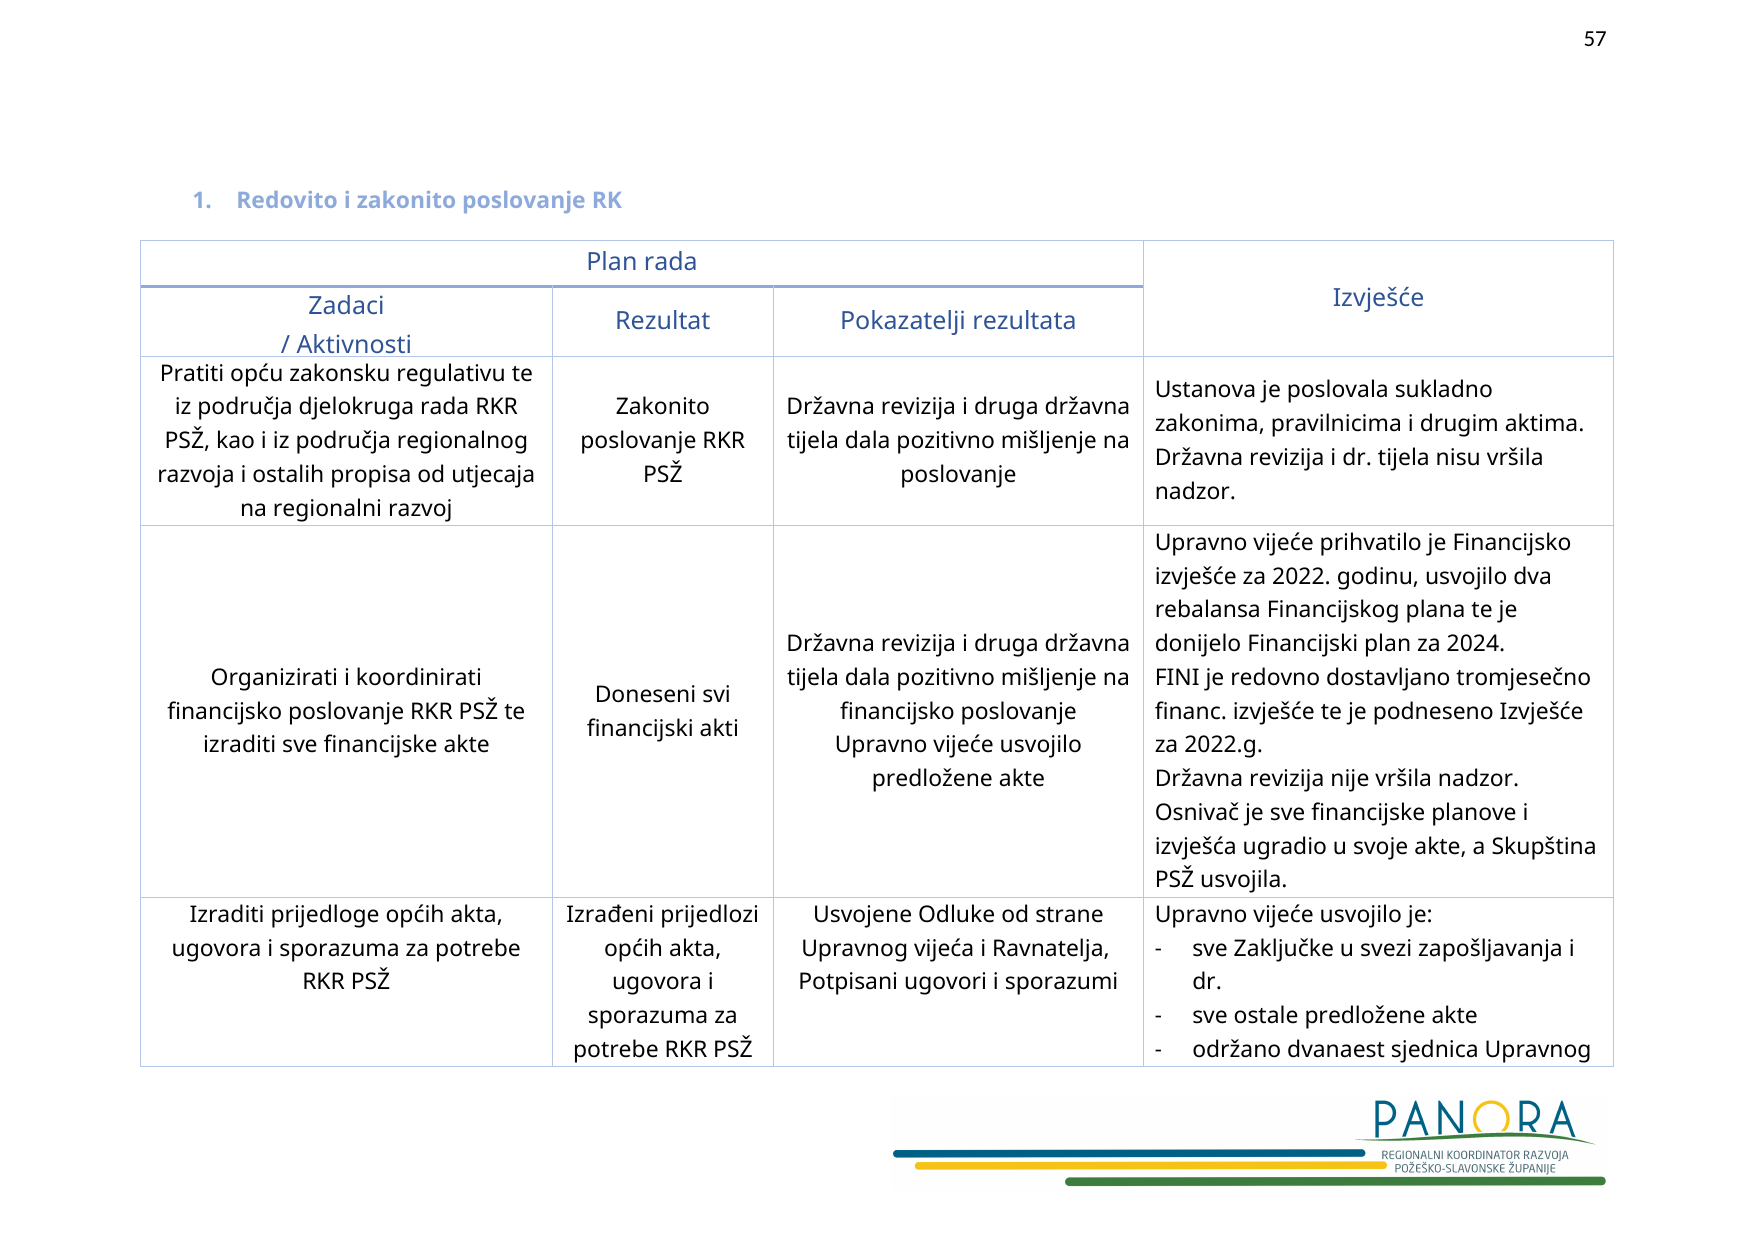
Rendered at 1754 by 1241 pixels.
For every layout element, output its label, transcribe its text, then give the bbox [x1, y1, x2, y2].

table_header Plan rada [141, 241, 1143, 285]
table_cell Rezultat [553, 288, 773, 356]
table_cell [1144, 898, 1613, 1066]
table_cell Upravno vijeće prihvatilo je Financijsko izvješće za 2022. godinu, usvojilo dva rebalansa Financijskog plana te je donijelo Financijski plan za 2024. FINI je redovno dostavljano tromjesečno financ. izvješće te je podneseno Izvješće za 2022.g. Državna revizija nije vršila nadzor. Osnivač je sve financijske planove i izvješća ugradio u svoje akte, a Skupština PSŽ usvojila. [1144, 526, 1613, 897]
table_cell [553, 898, 773, 1066]
table_cell Pokazatelji rezultata [774, 288, 1143, 356]
table_cell Pratiti opću zakonsku regulativu te iz područja djelokruga rada RKR PSŽ, kao i iz područja regionalnog razvoja i ostalih propisa od utjecaja na regionalni razvoj [141, 357, 552, 525]
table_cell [141, 898, 552, 1066]
table_cell Državna revizija i druga državna tijela dala pozitivno mišljenje na poslovanje [774, 357, 1143, 525]
table_cell Ustanova je poslovala sukladno zakonima, pravilnicima i drugim aktima. Državna revizija i dr. tijela nisu vršila nadzor. [1144, 357, 1613, 525]
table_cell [774, 898, 1143, 1066]
table_cell Državna revizija i druga državna tijela dala pozitivno mišljenje na financijsko poslovanje Upravno vijeće usvojilo predložene akte [774, 526, 1143, 897]
list Redovito i zakonito poslovanje RK [192, 183, 1606, 215]
table_cell Organizirati i koordinirati financijsko poslovanje RKR PSŽ te izraditi sve financijske akte [141, 526, 552, 897]
table_cell Zakonito poslovanje RKR PSŽ [553, 357, 773, 525]
table_cell Zadaci / Aktivnosti [141, 288, 552, 356]
table_header Izvješće [1144, 241, 1613, 356]
table_cell Doneseni svi financijski akti [553, 526, 773, 897]
